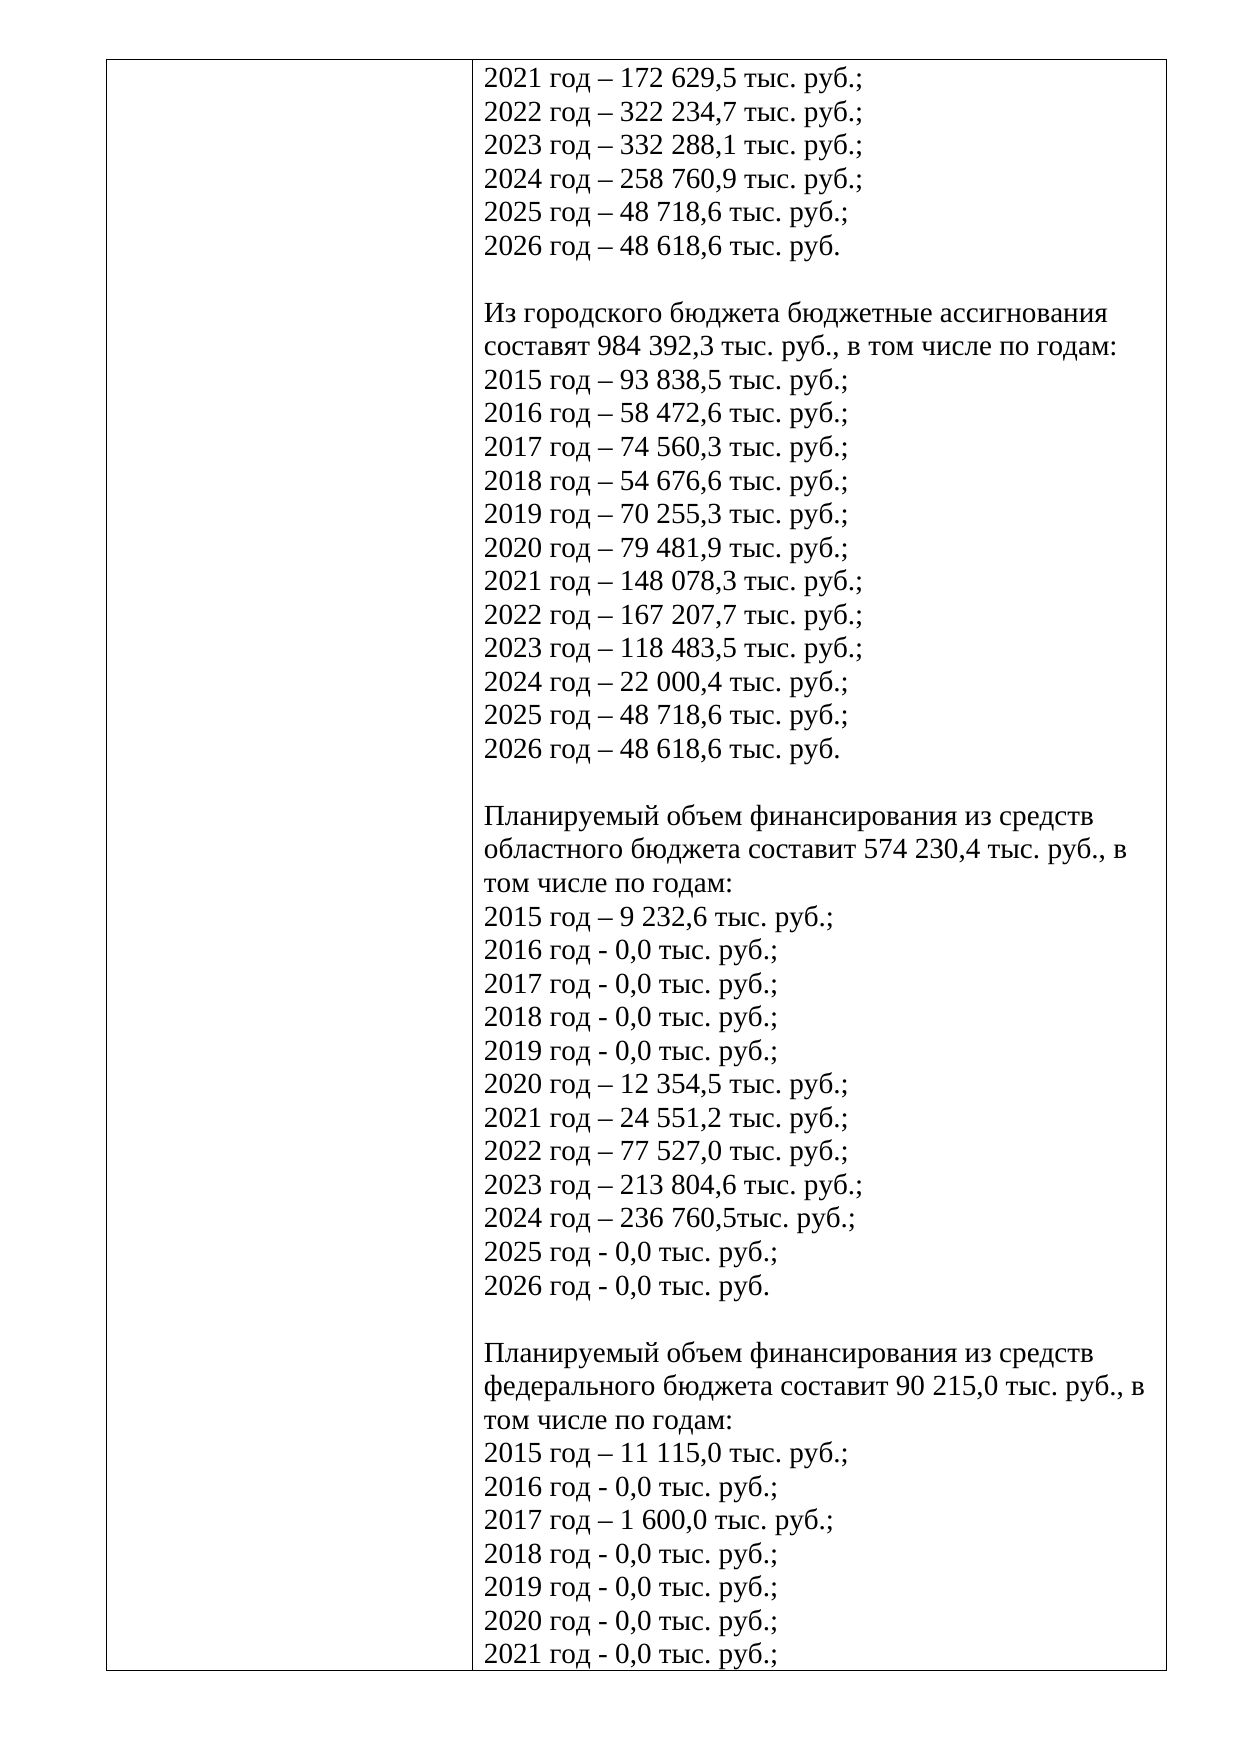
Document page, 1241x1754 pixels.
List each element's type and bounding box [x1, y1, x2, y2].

table_header [107, 60, 472, 1670]
table_header [473, 60, 1166, 1670]
